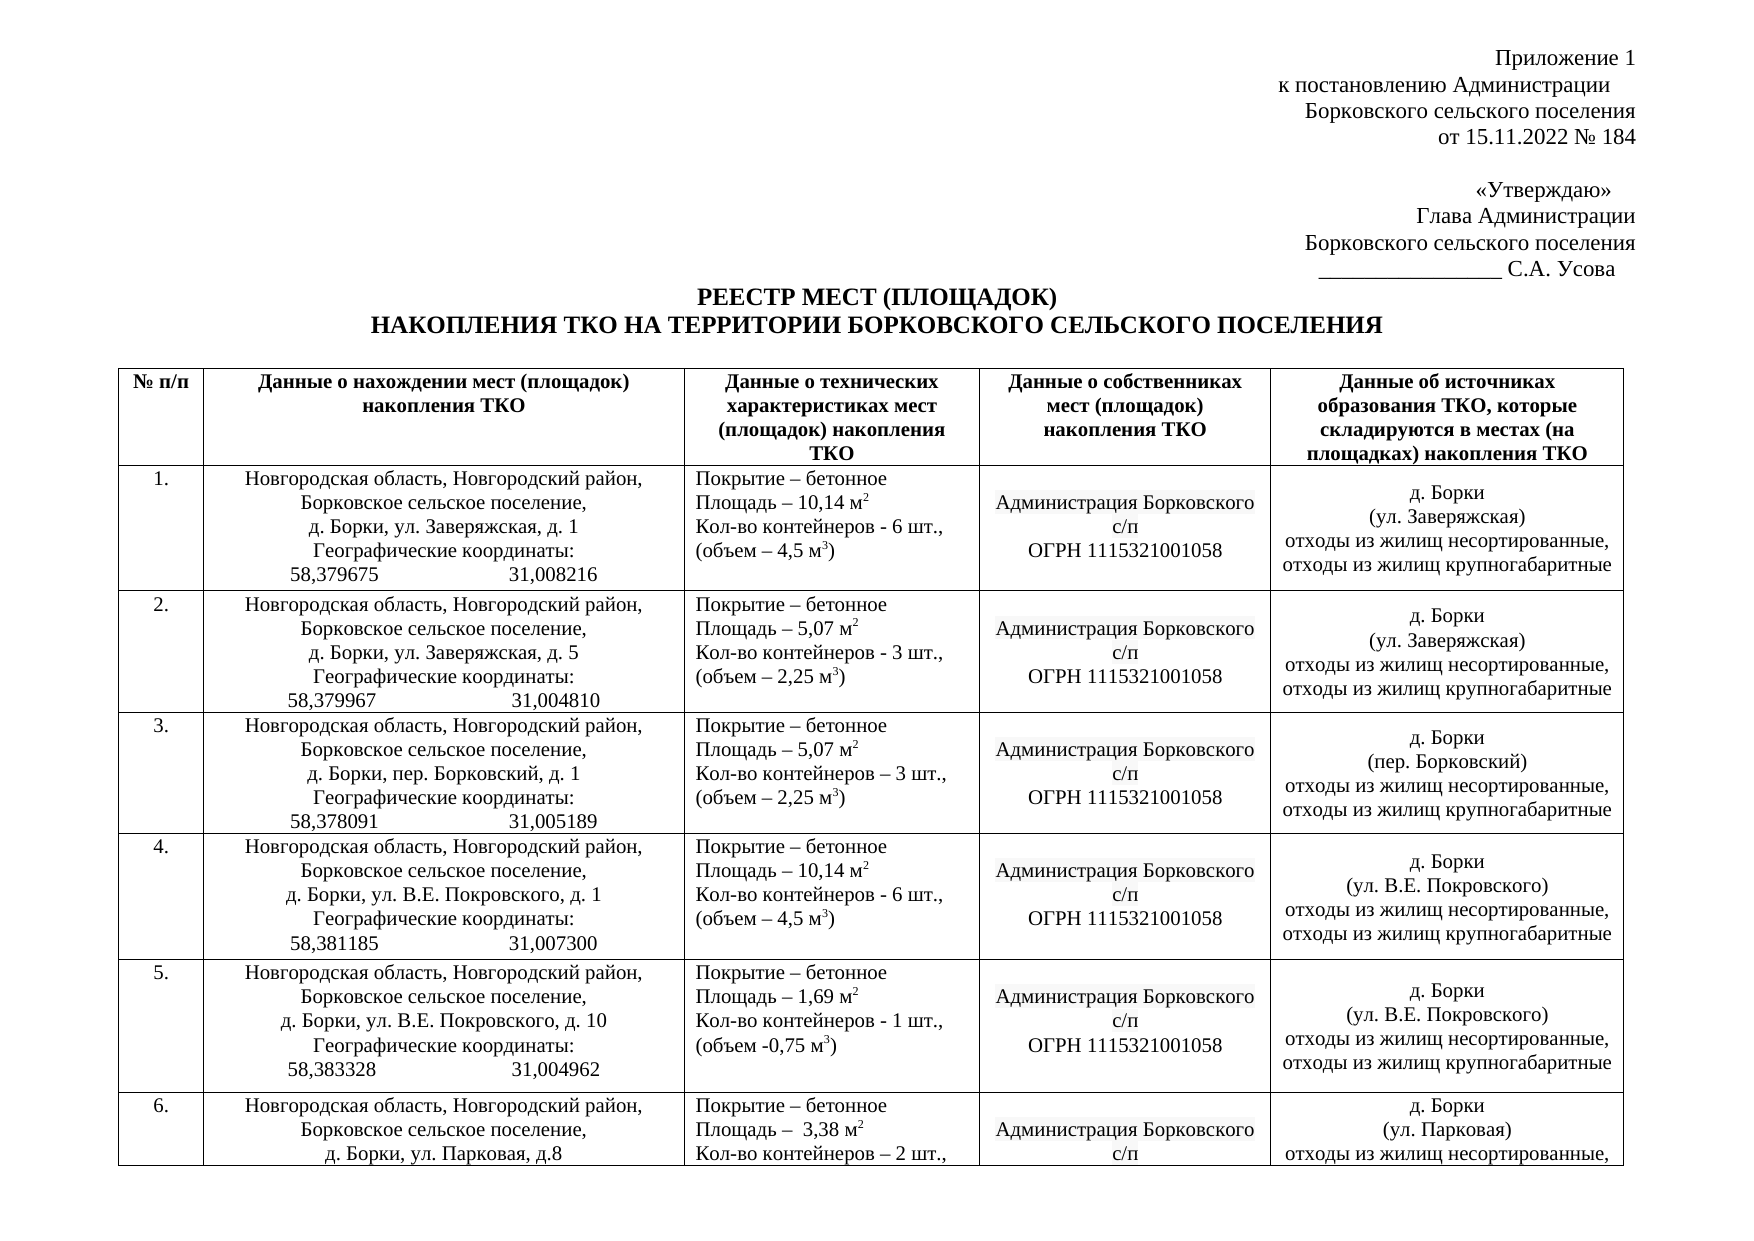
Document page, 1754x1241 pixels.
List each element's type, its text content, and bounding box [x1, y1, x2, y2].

text Борковского сельского поселения [118, 97, 1636, 123]
table_cell Новгородская область, Новгородский район, Борковское сельское поселение, д. Борки, пер. Борковский, д. 1 Географические координаты: 58,378091 31,005189 [204, 713, 684, 833]
table_cell д. Борки (пер. Борковский) отходы из жилищ несортированные, отходы из жилищ крупногабаритные [1271, 713, 1623, 833]
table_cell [204, 1093, 684, 1165]
table_cell Администрация Борковского с/п ОГРН 1115321001058 [980, 713, 1270, 833]
table_header Данные о собственниках мест (площадок) накопления ТКО [980, 369, 1270, 465]
table_cell д. Борки (ул. В.Е. Покровского) отходы из жилищ несортированные, отходы из жилищ крупногабаритные [1271, 834, 1623, 959]
table_cell д. Борки (ул. Заверяжская) отходы из жилищ несортированные, отходы из жилищ крупногабаритные [1271, 466, 1623, 590]
table_header № п/п [119, 369, 203, 465]
table_cell Покрытие – бетонное Площадь – 10,14 м2 Кол-во контейнеров - 6 шт., (объем – 4,5 м3) [685, 466, 979, 590]
table_cell 5. [119, 960, 203, 1092]
table_cell Новгородская область, Новгородский район, Борковское сельское поселение, д. Борки, ул. В.Е. Покровского, д. 10 Географические координаты: 58,383328 31,004962 [204, 960, 684, 1092]
table_cell Новгородская область, Новгородский район, Борковское сельское поселение, д. Борки, ул. Заверяжская, д. 5 Географические координаты: 58,379967 31,004810 [204, 591, 684, 712]
table_cell Покрытие – бетонное Площадь – 1,69 м2 Кол-во контейнеров - 1 шт., (объем -0,75 м3) [685, 960, 979, 1092]
table_cell Покрытие – бетонное Площадь – 5,07 м2 Кол-во контейнеров - 3 шт., (объем – 2,25 м3) [685, 591, 979, 712]
table_cell Администрация Борковского с/п ОГРН 1115321001058 [980, 834, 1270, 959]
table_cell Покрытие – бетонное Площадь – 10,14 м2 Кол-во контейнеров - 6 шт., (объем – 4,5 м3) [685, 834, 979, 959]
text Приложение 1 [118, 44, 1636, 71]
table_cell д. Борки (ул. В.Е. Покровского) отходы из жилищ несортированные, отходы из жилищ крупногабаритные [1271, 960, 1623, 1092]
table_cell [1271, 1093, 1623, 1165]
table_cell 6. [119, 1093, 203, 1165]
table_cell 1. [119, 466, 203, 590]
table_cell 3. [119, 713, 203, 833]
text Борковского сельского поселения [118, 229, 1636, 255]
table_cell д. Борки (ул. Заверяжская) отходы из жилищ несортированные, отходы из жилищ крупногабаритные [1271, 591, 1623, 712]
table_header Данные о технических характеристиках мест (площадок) накопления ТКО [685, 369, 979, 465]
table_cell 4. [119, 834, 203, 959]
table_cell Администрация Борковского с/п ОГРН 1115321001058 [980, 960, 1270, 1092]
table_header Данные об источниках образования ТКО, которые складируются в местах (на площадках) накопления ТКО [1271, 369, 1623, 465]
table_cell Администрация Борковского с/п ОГРН 1115321001058 [980, 591, 1270, 712]
text ________________ С.А. Усова [118, 255, 1636, 282]
table_cell Покрытие – бетонное Площадь – 5,07 м2 Кол-во контейнеров – 3 шт., (объем – 2,25 м3) [685, 713, 979, 833]
text к постановлению Администрации [118, 71, 1636, 97]
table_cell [980, 1093, 1270, 1165]
text «Утверждаю» [118, 176, 1636, 202]
table_cell Новгородская область, Новгородский район, Борковское сельское поселение, д. Борки, ул. В.Е. Покровского, д. 1 Географические координаты: 58,381185 31,007300 [204, 834, 684, 959]
text НАКОПЛЕНИЯ ТКО НА ТЕРРИТОРИИ БОРКОВСКОГО СЕЛЬСКОГО ПОСЕЛЕНИЯ [118, 310, 1636, 339]
text от 15.11.2022 № 184 [118, 123, 1636, 150]
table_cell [685, 1093, 979, 1165]
text Глава Администрации [118, 202, 1636, 229]
table_cell Новгородская область, Новгородский район, Борковское сельское поселение, д. Борки, ул. Заверяжская, д. 1 Географические координаты: 58,379675 31,008216 [204, 466, 684, 590]
table_cell Администрация Борковского с/п ОГРН 1115321001058 [980, 466, 1270, 590]
text РЕЕСТР МЕСТ (ПЛОЩАДОК) [118, 282, 1636, 310]
table_header Данные о нахождении мест (площадок) накопления ТКО [204, 369, 684, 465]
table_cell 2. [119, 591, 203, 712]
